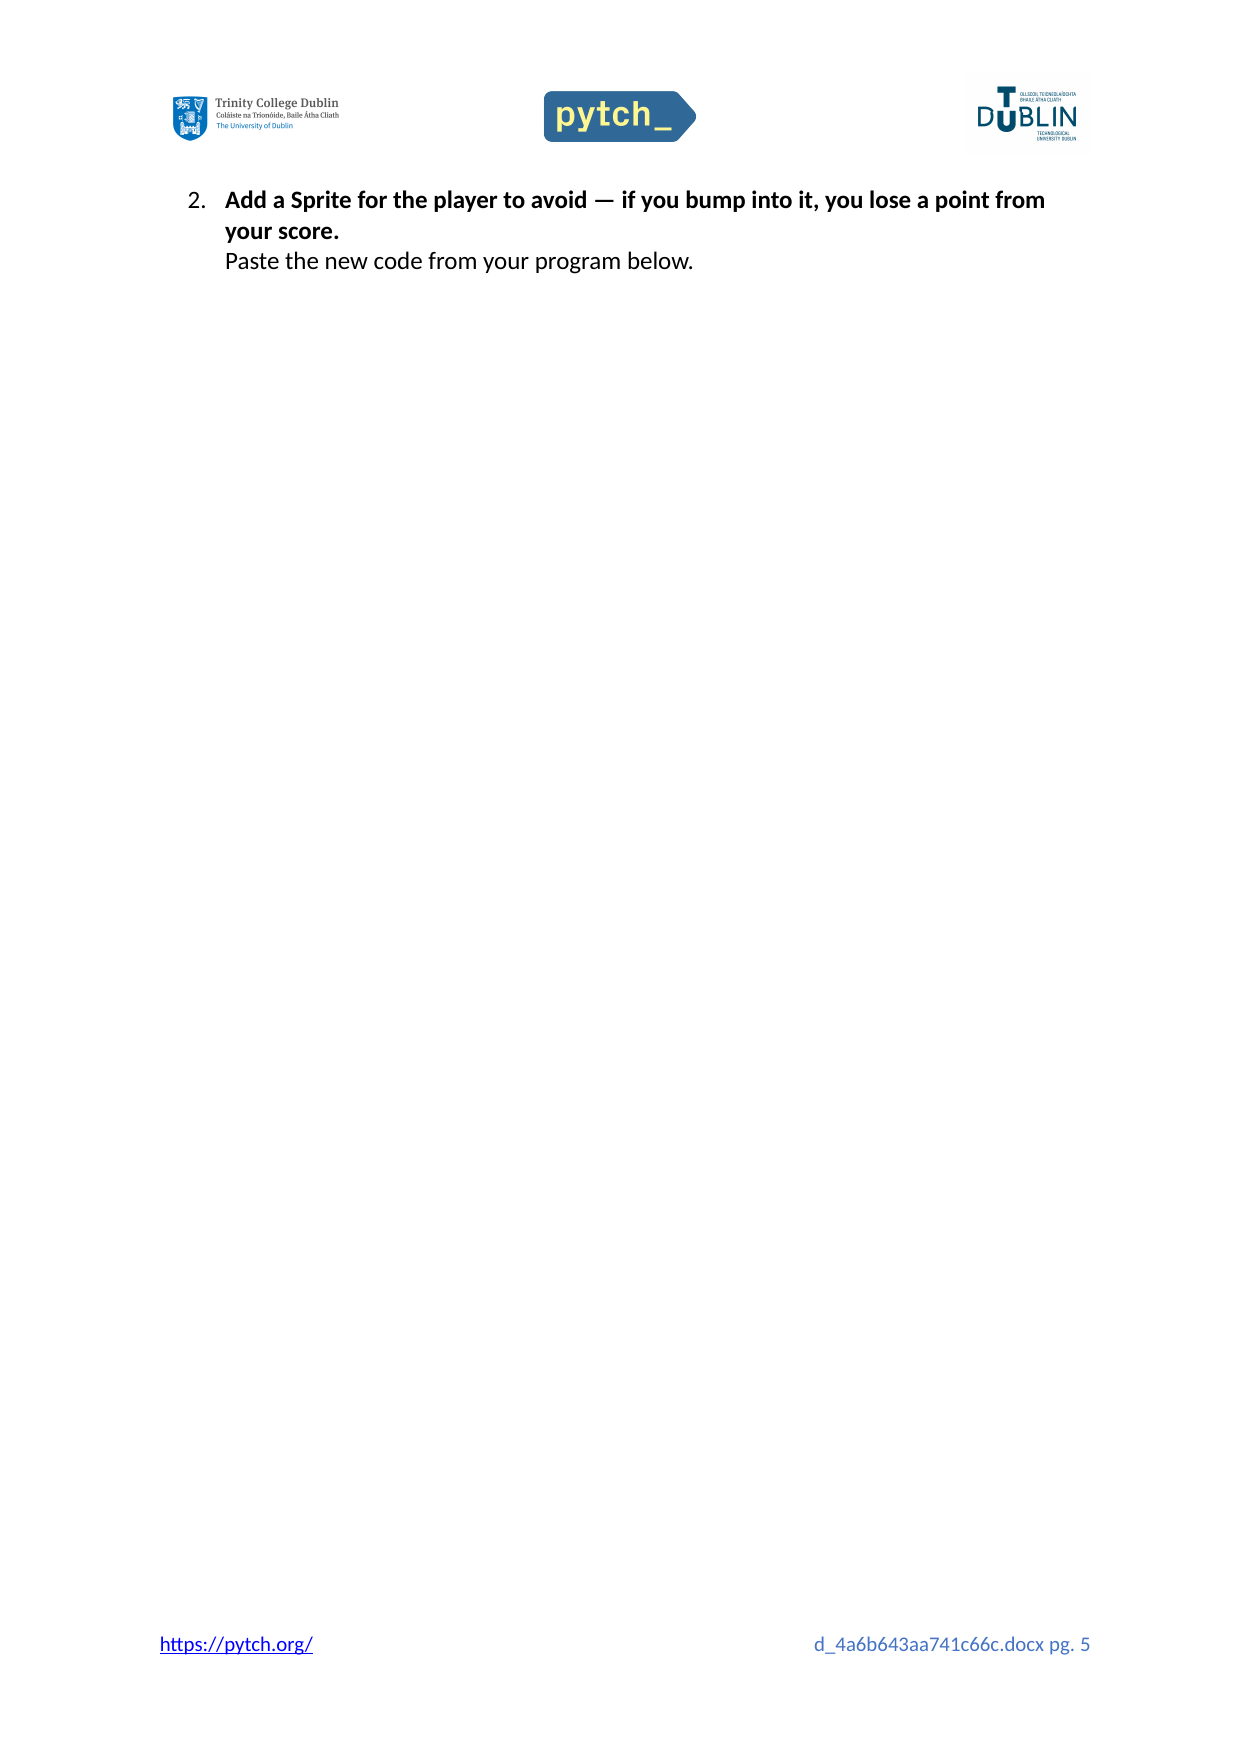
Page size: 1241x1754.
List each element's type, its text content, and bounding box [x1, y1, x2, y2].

list Add a Sprite for the player to avoid — if you bump into it, you lose a point from your score. Paste the new code from your program below. [187, 184, 1090, 276]
picture [963, 73, 1091, 154]
picture [496, 78, 744, 154]
picture [150, 81, 362, 154]
